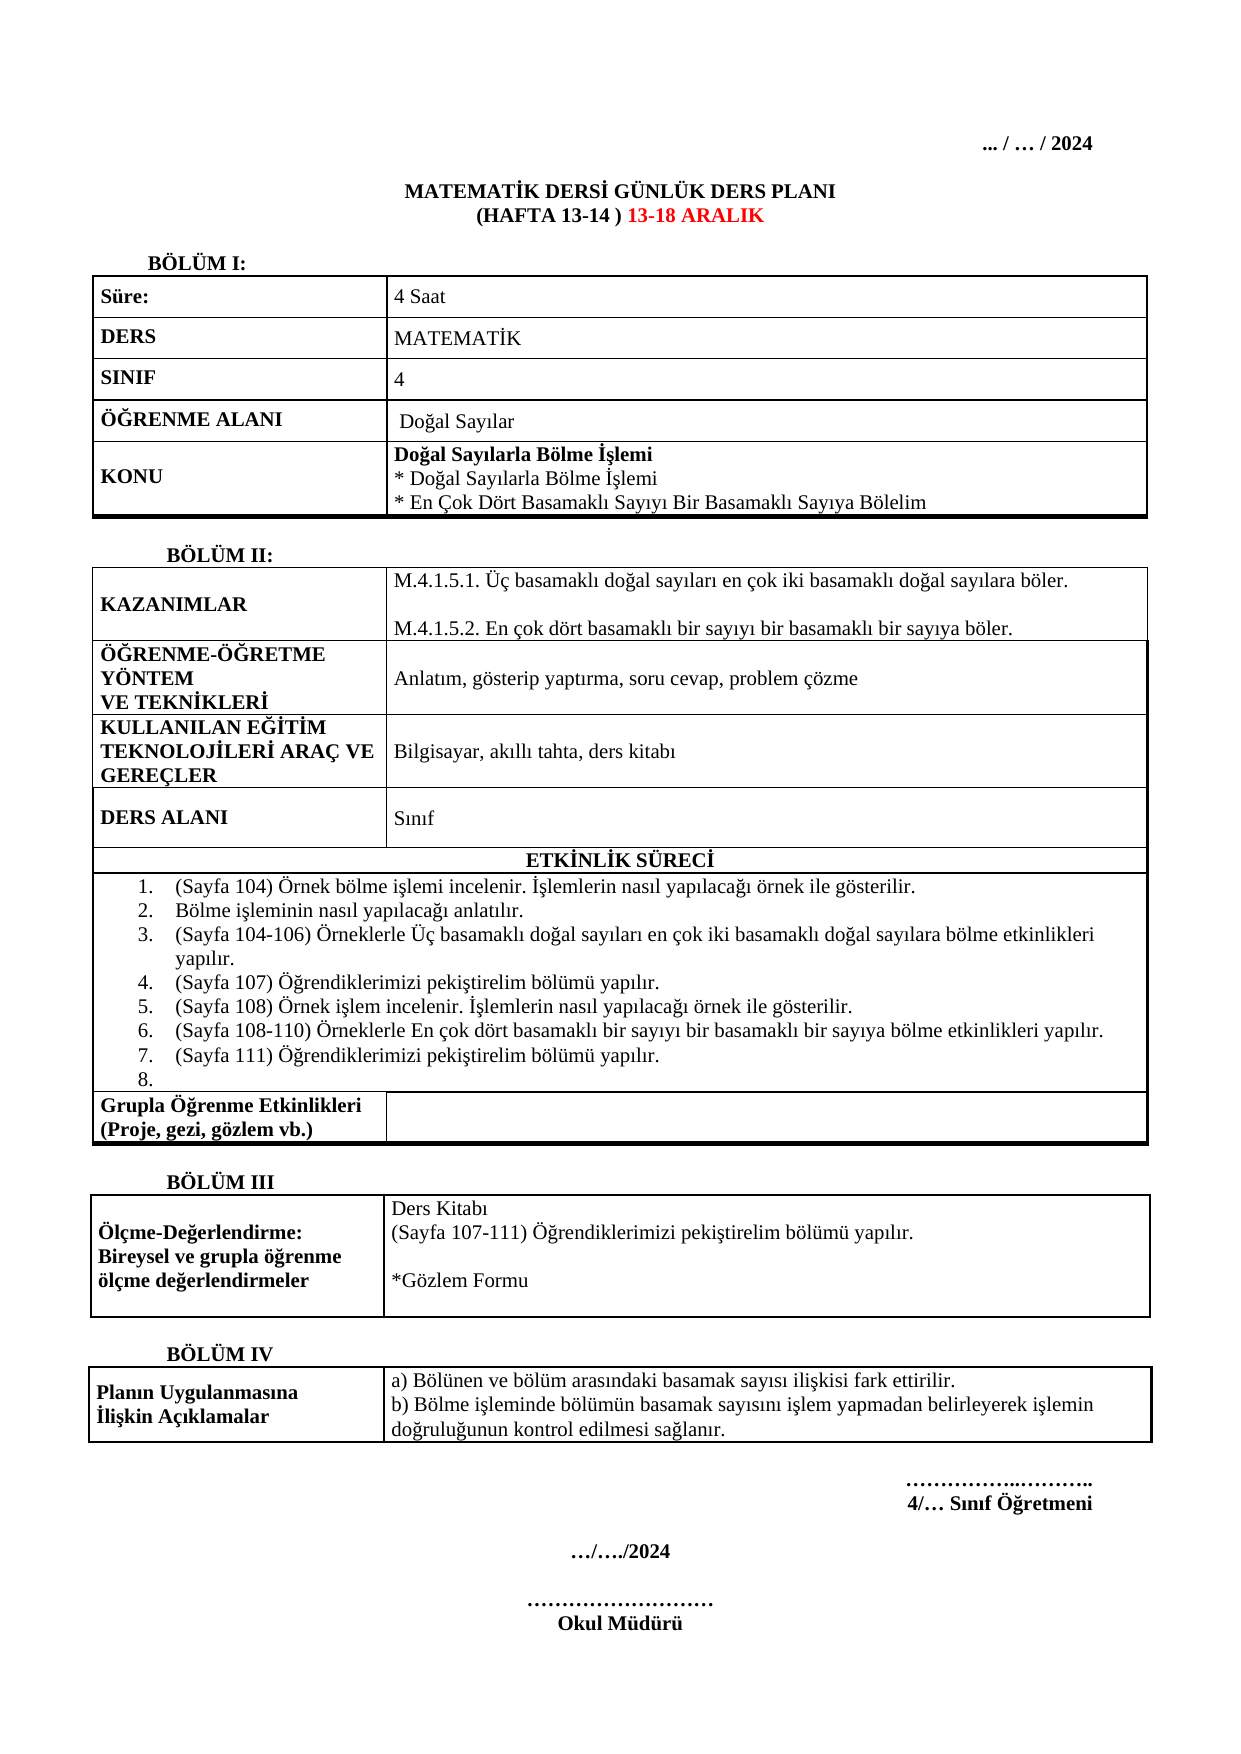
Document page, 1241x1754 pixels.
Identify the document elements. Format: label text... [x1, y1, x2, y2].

text ……………..……….. [148, 1467, 1092, 1491]
table_cell KONU [94, 442, 386, 514]
table_cell KULLANILAN EĞİTİM TEKNOLOJİLERİ ARAÇ VE GEREÇLER [93, 715, 386, 787]
table_cell DERS [94, 318, 386, 358]
table_cell SINIF [94, 359, 386, 399]
text Okul Müdürü [148, 1611, 1092, 1635]
table_cell ÖĞRENME ALANI [94, 401, 386, 441]
table_cell MATEMATİK [388, 318, 1146, 358]
text MATEMATİK DERSİ GÜNLÜK DERS PLANI [148, 179, 1092, 203]
text ... / … / 2024 [148, 131, 1092, 155]
table_cell ÖĞRENME-ÖĞRETME YÖNTEM VE TEKNİKLERİ [93, 641, 386, 714]
table_cell 4 [388, 359, 1146, 399]
text BÖLÜM I: [148, 251, 1092, 275]
table_cell ETKİNLİK SÜRECİ [94, 848, 1146, 872]
table_header Ölçme-Değerlendirme: Bireysel ve grupla öğrenme ölçme değerlendirmeler [92, 1196, 383, 1316]
text …/…./2024 [148, 1539, 1092, 1563]
text 4/… Sınıf Öğretmeni [148, 1491, 1092, 1515]
subtitle BÖLÜM IV [148, 1342, 1092, 1366]
text (HAFTA 13-14 ) 13-18 ARALIK [148, 203, 1092, 227]
table_cell [387, 1093, 1146, 1141]
table_cell Doğal Sayılar [388, 401, 1146, 441]
table_cell Doğal Sayılarla Bölme İşlemi * Doğal Sayılarla Bölme İşlemi * En Çok Dört Basamaklı Sayıyı Bir Basamaklı Sayıya Bölelim [388, 442, 1146, 514]
table_header Planın Uygulanmasına İlişkin Açıklamalar [90, 1368, 383, 1441]
table_cell Sınıf [387, 788, 1146, 846]
table_cell DERS ALANI [94, 788, 386, 846]
text BÖLÜM II: [148, 543, 1092, 567]
subtitle BÖLÜM III [148, 1169, 1092, 1194]
table_header KAZANIMLAR [93, 568, 386, 640]
text ……………………… [148, 1587, 1092, 1611]
table_cell (Sayfa 104) Örnek bölme işlemi incelenir. İşlemlerin nasıl yapılacağı örnek ile gösterilir. Bölme işleminin nasıl yapılacağı anlatılır. (Sayfa 104-106) Örneklerle Üç basamaklı doğal sayıları en çok iki basamaklı doğal sayılara bölme etkinlikleri yapılır. (Sayfa 107) Öğrendiklerimizi pekiştirelim bölümü yapılır. (Sayfa 108) Örnek işlem incelenir. İşlemlerin nasıl yapılacağı örnek ile gösterilir. (Sayfa 108-110) Örneklerle En çok dört basamaklı bir sayıyı bir basamaklı bir sayıya bölme etkinlikleri yapılır. (Sayfa 111) Öğrendiklerimizi pekiştirelim bölümü yapılır. [94, 874, 1146, 1091]
table_header 4 Saat [388, 277, 1146, 317]
table_cell Grupla Öğrenme Etkinlikleri (Proje, gezi, gözlem vb.) [94, 1092, 386, 1141]
table_header a) Bölünen ve bölüm arasındaki basamak sayısı ilişkisi fark ettirilir. b) Bölme işleminde bölümün basamak sayısını işlem yapmadan belirleyerek işlemin doğruluğunun kontrol edilmesi sağlanır. [385, 1368, 1150, 1441]
table_header Süre: [94, 277, 386, 317]
table_cell Anlatım, gösterip yaptırma, soru cevap, problem çözme [387, 641, 1146, 714]
table_header M.4.1.5.1. Üç basamaklı doğal sayıları en çok iki basamaklı doğal sayılara böler. M.4.1.5.2. En çok dört basamaklı bir sayıyı bir basamaklı bir sayıya böler. [387, 568, 1147, 640]
table_cell Bilgisayar, akıllı tahta, ders kitabı [387, 715, 1146, 787]
table_header Ders Kitabı (Sayfa 107-111) Öğrendiklerimizi pekiştirelim bölümü yapılır. *Gözlem Formu [385, 1196, 1149, 1316]
